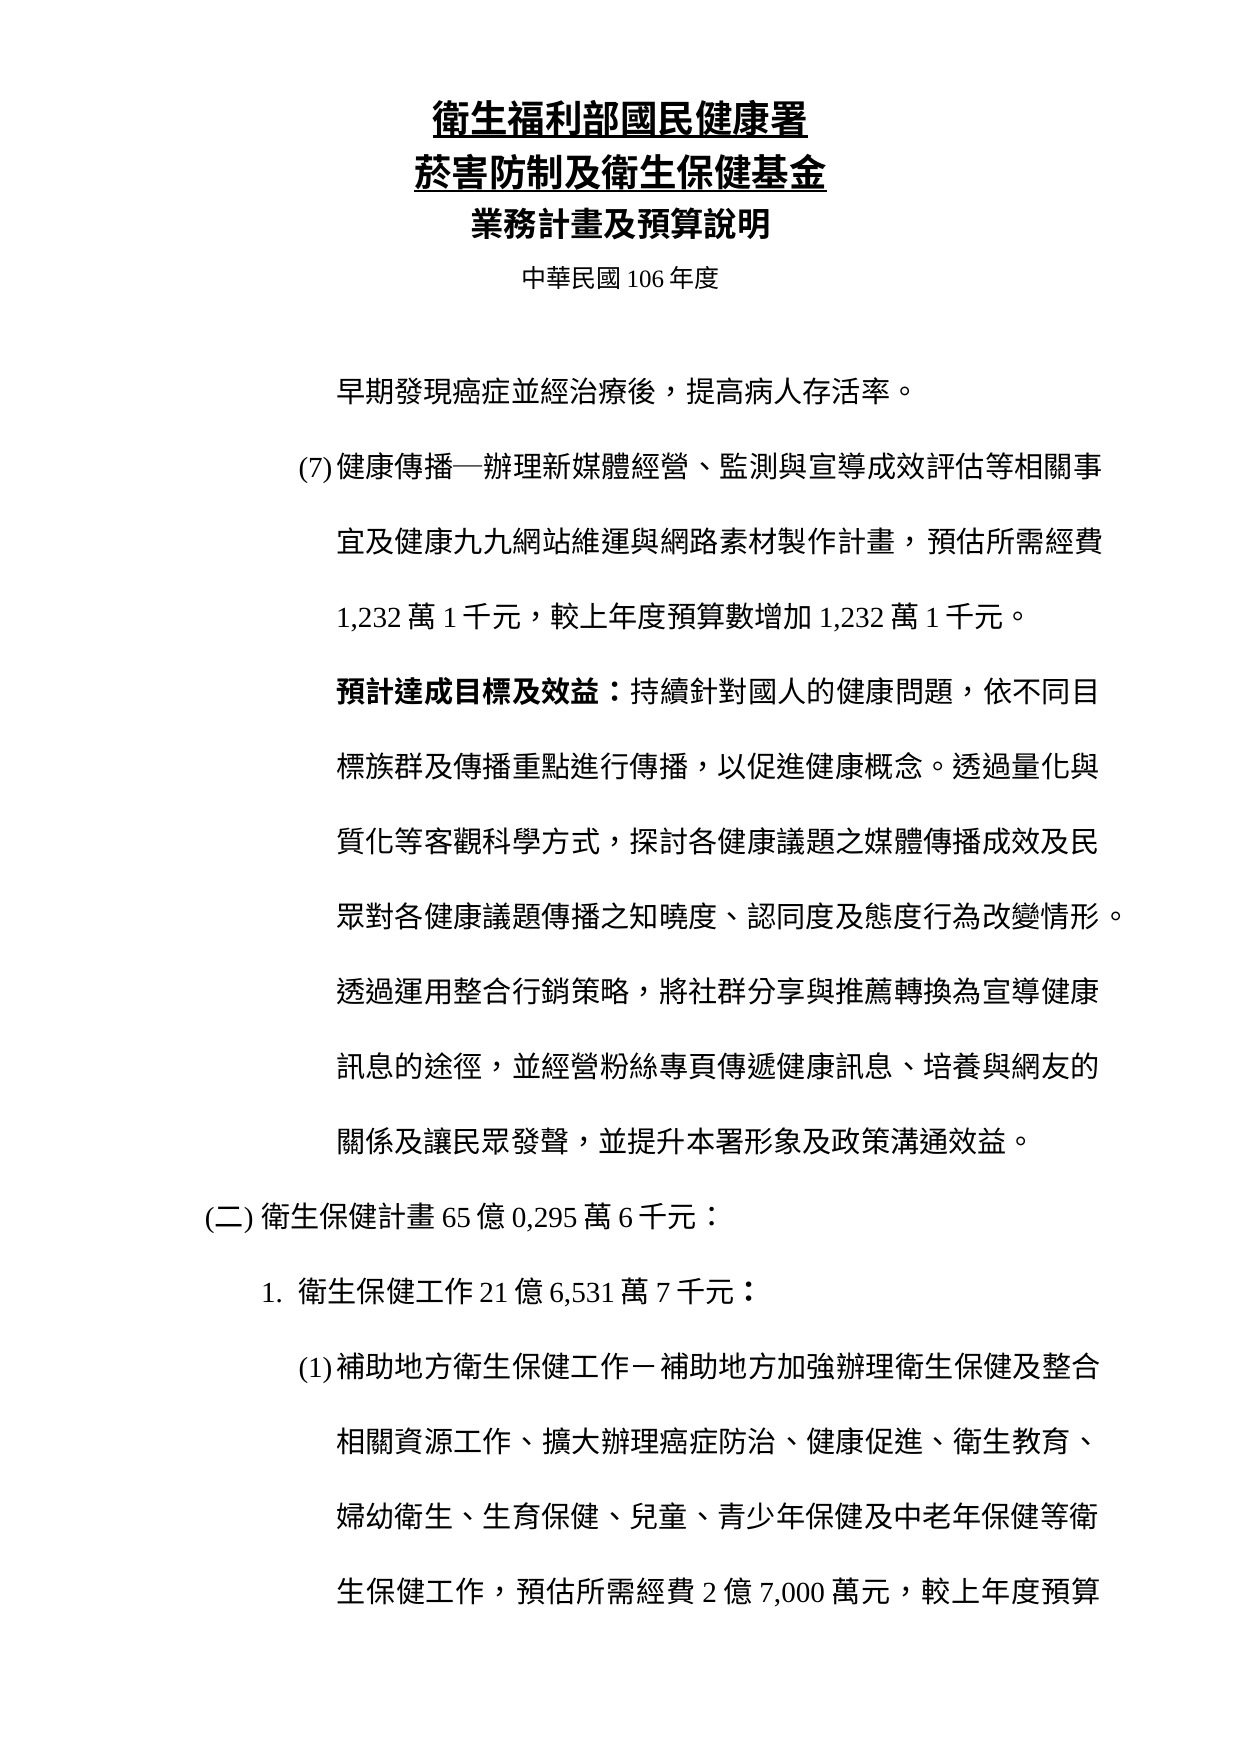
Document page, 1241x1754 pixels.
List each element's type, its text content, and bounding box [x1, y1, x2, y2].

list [298, 127, 1104, 427]
list 衛生保健計畫65億0,295萬6千元： [204, 1177, 1104, 1252]
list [298, 1327, 1101, 1627]
list 衛生保健工作21億6,531萬7千元： [261, 1252, 1101, 1327]
text 預計達成目標及效益：持續針對國人的健康問題，依不同目標族群及傳播重點進行傳播，以促進健康概念。透過量化與質化等客觀科學方式，探討各健康議題之媒體傳播成效及民眾對各健康議題傳播之知曉度、認同度及態度行為改變情形。透過運用整合行銷策略，將社群分享與推薦轉換為宣導健康訊息的途徑，並經營粉絲專頁傳遞健康訊息、培養與網友的關係及讓民眾發聲，並提升本署形象及政策溝通效益。 [336, 652, 1101, 1177]
list 健康傳播─辦理新媒體經營、監測與宣導成效評估等相關事宜及健康九九網站維運與網路素材製作計畫，預估所需經費1,232萬1千元，較上年度預算數增加1,232萬1千元。 [298, 427, 1104, 652]
